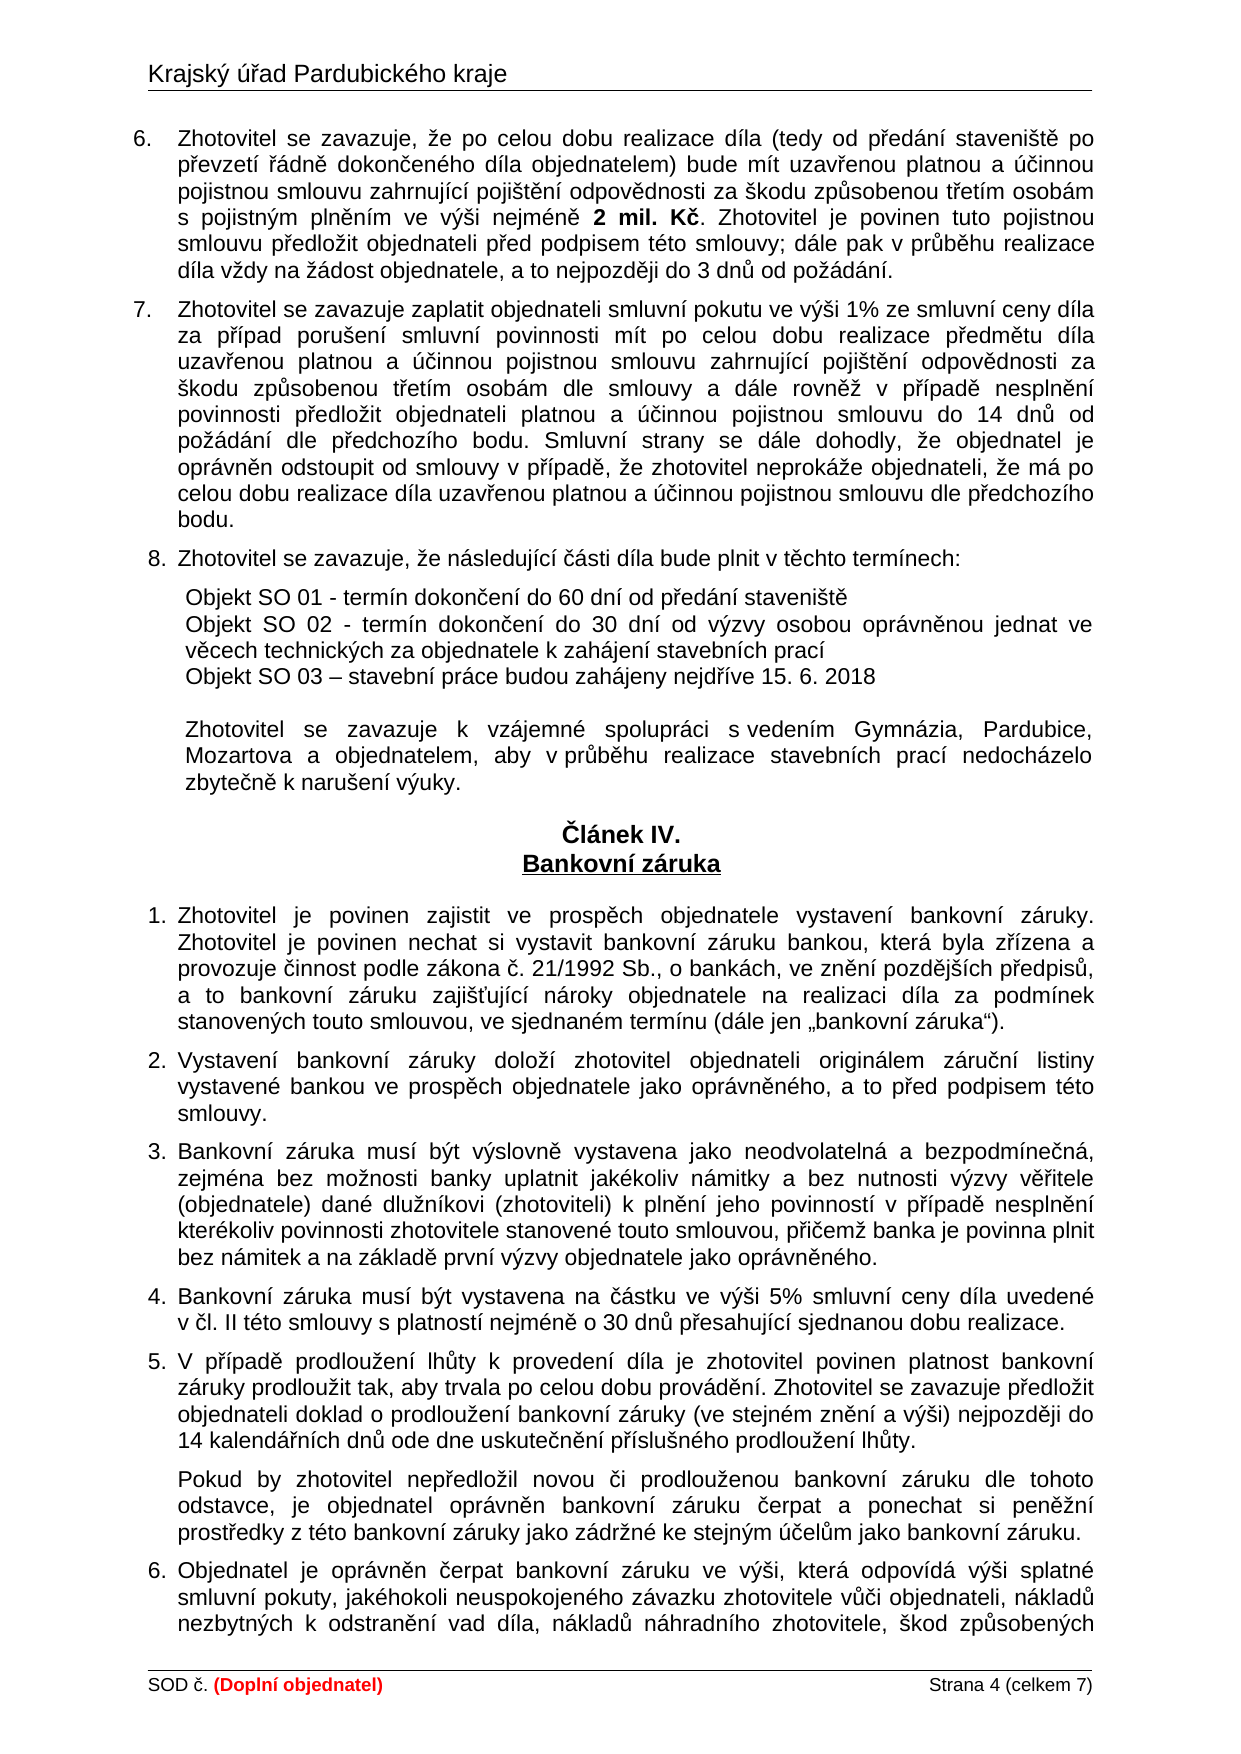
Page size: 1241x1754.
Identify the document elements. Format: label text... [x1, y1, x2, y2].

list Bankovní záruka musí být vystavena na částku ve výši 5% smluvní ceny díla uvedené v čl. II této smlouvy s platností nejméně o 30 dnů přesahující sjednanou dobu realizace. [148, 1283, 1095, 1335]
list Vystavení bankovní záruky doloží zhotovitel objednateli originálem záruční listiny vystavené bankou ve prospěch objednatele jako oprávněného, a to před podpisem této smlouvy. [148, 1047, 1095, 1126]
list Zhotovitel se zavazuje, že následující části díla bude plnit v těchto termínech: [148, 545, 1092, 572]
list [148, 1557, 1095, 1636]
text Objekt SO 02 - termín dokončení do 30 dní od výzvy osobou oprávněnou jednat ve věcech technických za objednatele k zahájení stavebních prací [185, 611, 1092, 663]
list Zhotovitel je povinen zajistit ve prospěch objednatele vystavení bankovní záruky. Zhotovitel je povinen nechat si vystavit bankovní záruku bankou, která byla zřízena a provozuje činnost podle zákona č. 21/1992 Sb., o bankách, ve znění pozdějších předpisů, a to bankovní záruku zajišťující nároky objednatele na realizaci díla za podmínek stanovených touto smlouvou, ve sjednaném termínu (dále jen „bankovní záruka“). [148, 902, 1095, 1034]
text Článek IV. [148, 820, 1095, 849]
list Zhotovitel se zavazuje, že po celou dobu realizace díla (tedy od předání staveniště po převzetí řádně dokončeného díla objednatelem) bude mít uzavřenou platnou a účinnou pojistnou smlouvu zahrnující pojištění odpovědnosti za škodu způsobenou třetím osobám s pojistným plněním ve výši nejméně 2 mil. Kč. Zhotovitel je povinen tuto pojistnou smlouvu předložit objednateli před podpisem této smlouvy; dále pak v průběhu realizace díla vždy na žádost objednatele, a to nejpozději do 3 dnů od požádání. [133, 125, 1095, 283]
list V případě prodloužení lhůty k provedení díla je zhotovitel povinen platnost bankovní záruky prodloužit tak, aby trvala po celou dobu provádění. Zhotovitel se zavazuje předložit objednateli doklad o prodloužení bankovní záruky (ve stejném znění a výši) nejpozději do 14 kalendářních dnů ode dne uskutečnění příslušného prodloužení lhůty. [148, 1348, 1095, 1453]
text Pokud by zhotovitel nepředložil novou či prodlouženou bankovní záruku dle tohoto odstavce, je objednatel oprávněn bankovní záruku čerpat a ponechat si peněžní prostředky z této bankovní záruky jako zádržné ke stejným účelům jako bankovní záruku. [177, 1466, 1095, 1545]
list Bankovní záruka musí být výslovně vystavena jako neodvolatelná a bezpodmínečná, zejména bez možnosti banky uplatnit jakékoliv námitky a bez nutnosti výzvy věřitele (objednatele) dané dlužníkovi (zhotoviteli) k plnění jeho povinností v případě nesplnění kterékoliv povinnosti zhotovitele stanovené touto smlouvou, přičemž banka je povinna plnit bez námitek a na základě první výzvy objednatele jako oprávněného. [148, 1138, 1095, 1270]
text Zhotovitel se zavazuje k vzájemné spolupráci s vedením Gymnázia, Pardubice, Mozartova a objednatelem, aby v průběhu realizace stavebních prací nedocházelo zbytečně k narušení výuky. [148, 716, 1092, 795]
text Bankovní záruka [148, 849, 1095, 877]
text Objekt SO 01 - termín dokončení do 60 dní od předání staveniště [185, 584, 1092, 611]
text Objekt SO 03 – stavební práce budou zahájeny nejdříve 15. 6. 2018 [185, 663, 1092, 689]
list Zhotovitel se zavazuje zaplatit objednateli smluvní pokutu ve výši 1% ze smluvní ceny díla za případ porušení smluvní povinnosti mít po celou dobu realizace předmětu díla uzavřenou platnou a účinnou pojistnou smlouvu zahrnující pojištění odpovědnosti za škodu způsobenou třetím osobám dle smlouvy a dále rovněž v případě nesplnění povinnosti předložit objednateli platnou a účinnou pojistnou smlouvu do 14 dnů od požádání dle předchozího bodu. Smluvní strany se dále dohodly, že objednatel je oprávněn odstoupit od smlouvy v případě, že zhotovitel neprokáže objednateli, že má po celou dobu realizace díla uzavřenou platnou a účinnou pojistnou smlouvu dle předchozího bodu. [133, 296, 1095, 533]
